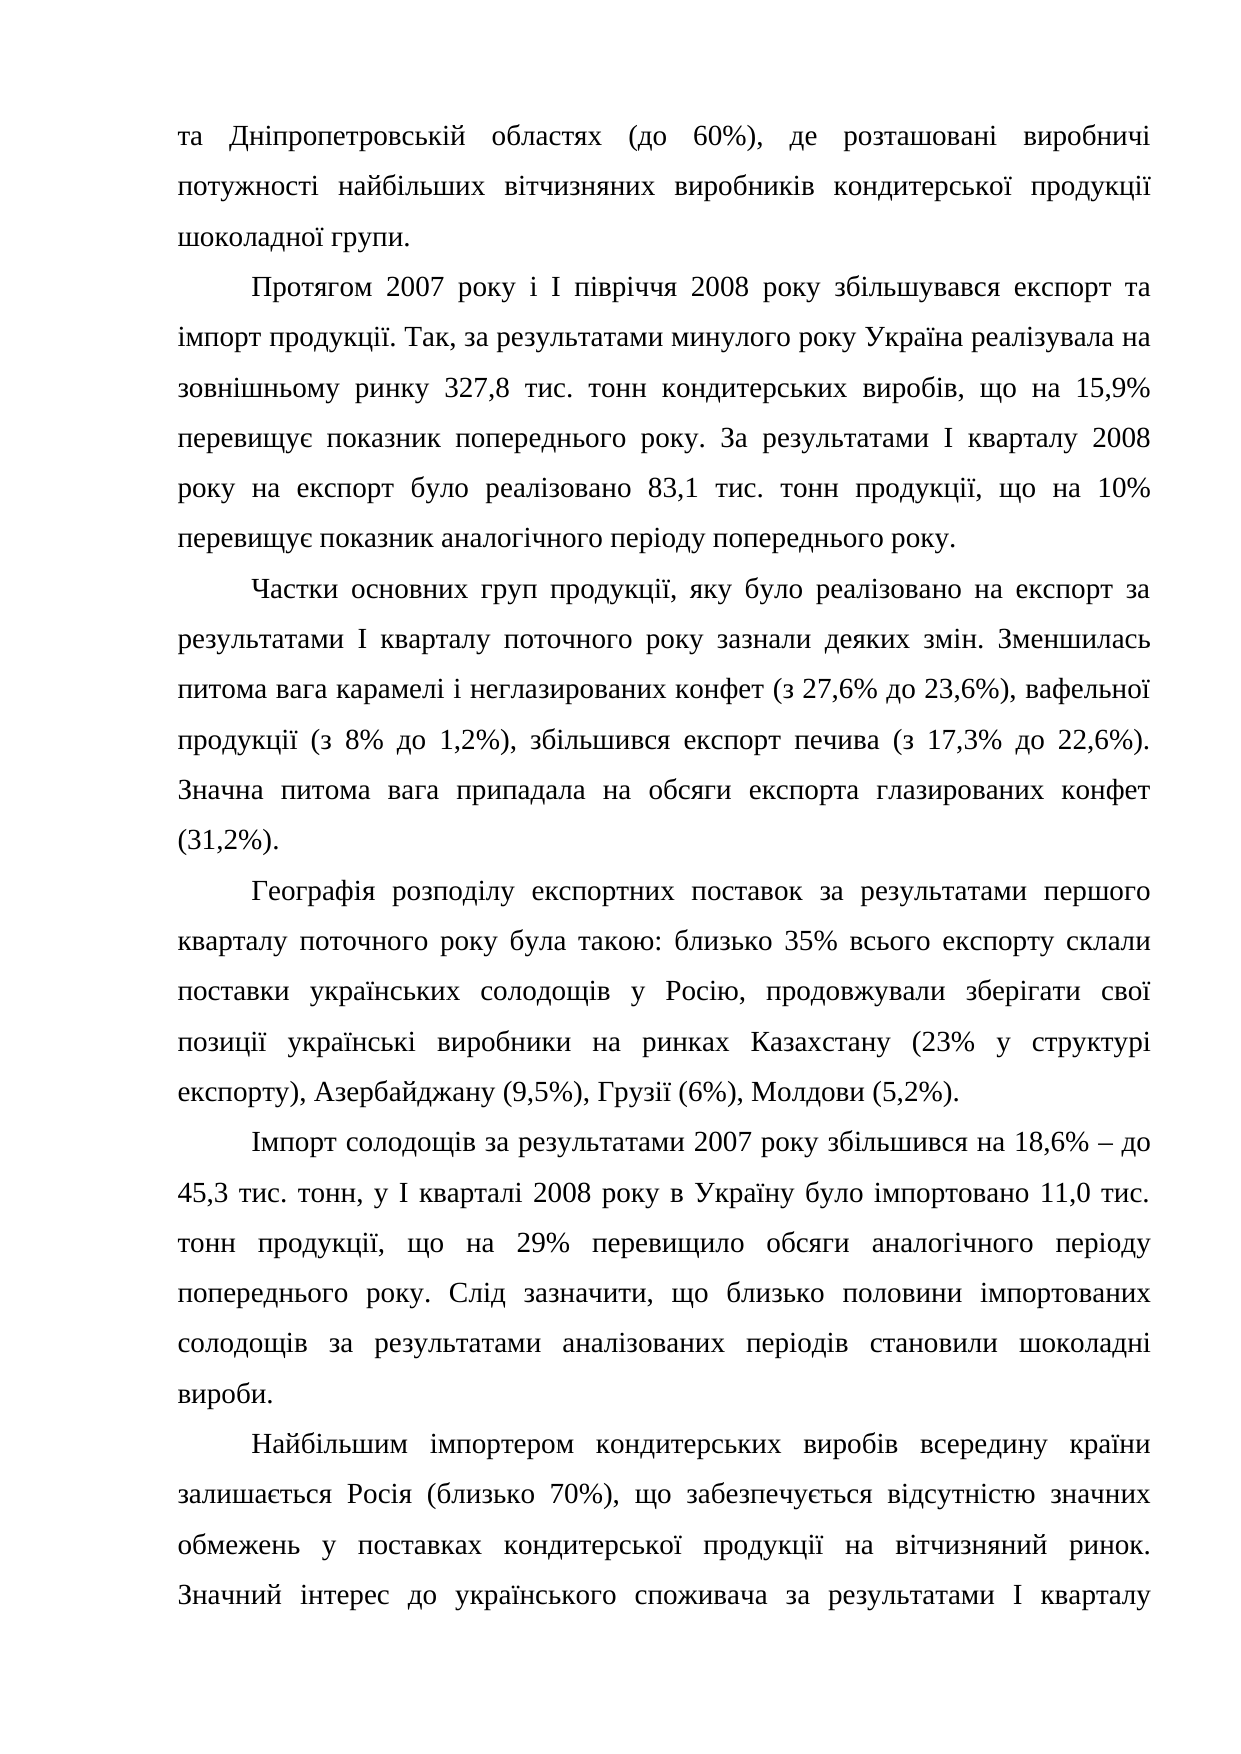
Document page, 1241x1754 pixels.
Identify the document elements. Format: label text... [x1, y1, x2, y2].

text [177, 118, 1152, 252]
text Частки основних груп продукції, яку було реалізовано на експорт за результатами I кварталу поточного року зазнали деяких змін. Зменшилась питома вага карамелі і неглазированих конфет (з 27,6% до 23,6%), вафельної продукції (з 8% до 1,2%), збільшився експорт печива (з 17,3% до 22,6%). Значна питома вага припадала на обсяги експорта глазированих конфет (31,2%). [177, 571, 1152, 856]
text Імпорт солодощів за результатами 2007 року збільшився на 18,6% – до 45,3 тис. тонн, у I кварталі 2008 року в Україну було імпортовано 11,0 тис. тонн продукції, що на 29% перевищило обсяги аналогічного періоду попереднього року. Слід зазначити, що близько половини імпортованих солодощів за результатами аналізованих періодів становили шоколадні вироби. [177, 1124, 1152, 1409]
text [177, 1426, 1152, 1611]
text Географія розподілу експортних поставок за результатами першого кварталу поточного року була такою: близько 35% всього експорту склали поставки українських солодощів у Росію, продовжували зберігати свої позиції українські виробники на ринках Казахстану (23% у структурі експорту), Азербайджану (9,5%), Грузії (6%), Молдови (5,2%). [177, 873, 1152, 1108]
text Протягом 2007 року і I півріччя 2008 року збільшувався експорт та імпорт продукції. Так, за результатами минулого року Україна реалізувала на зовнішньому ринку 327,8 тис. тонн кондитерських виробів, що на 15,9% перевищує показник попереднього року. За результатами I кварталу 2008 року на експорт було реалізовано 83,1 тис. тонн продукції, що на 10% перевищує показник аналогічного періоду попереднього року. [177, 269, 1152, 554]
